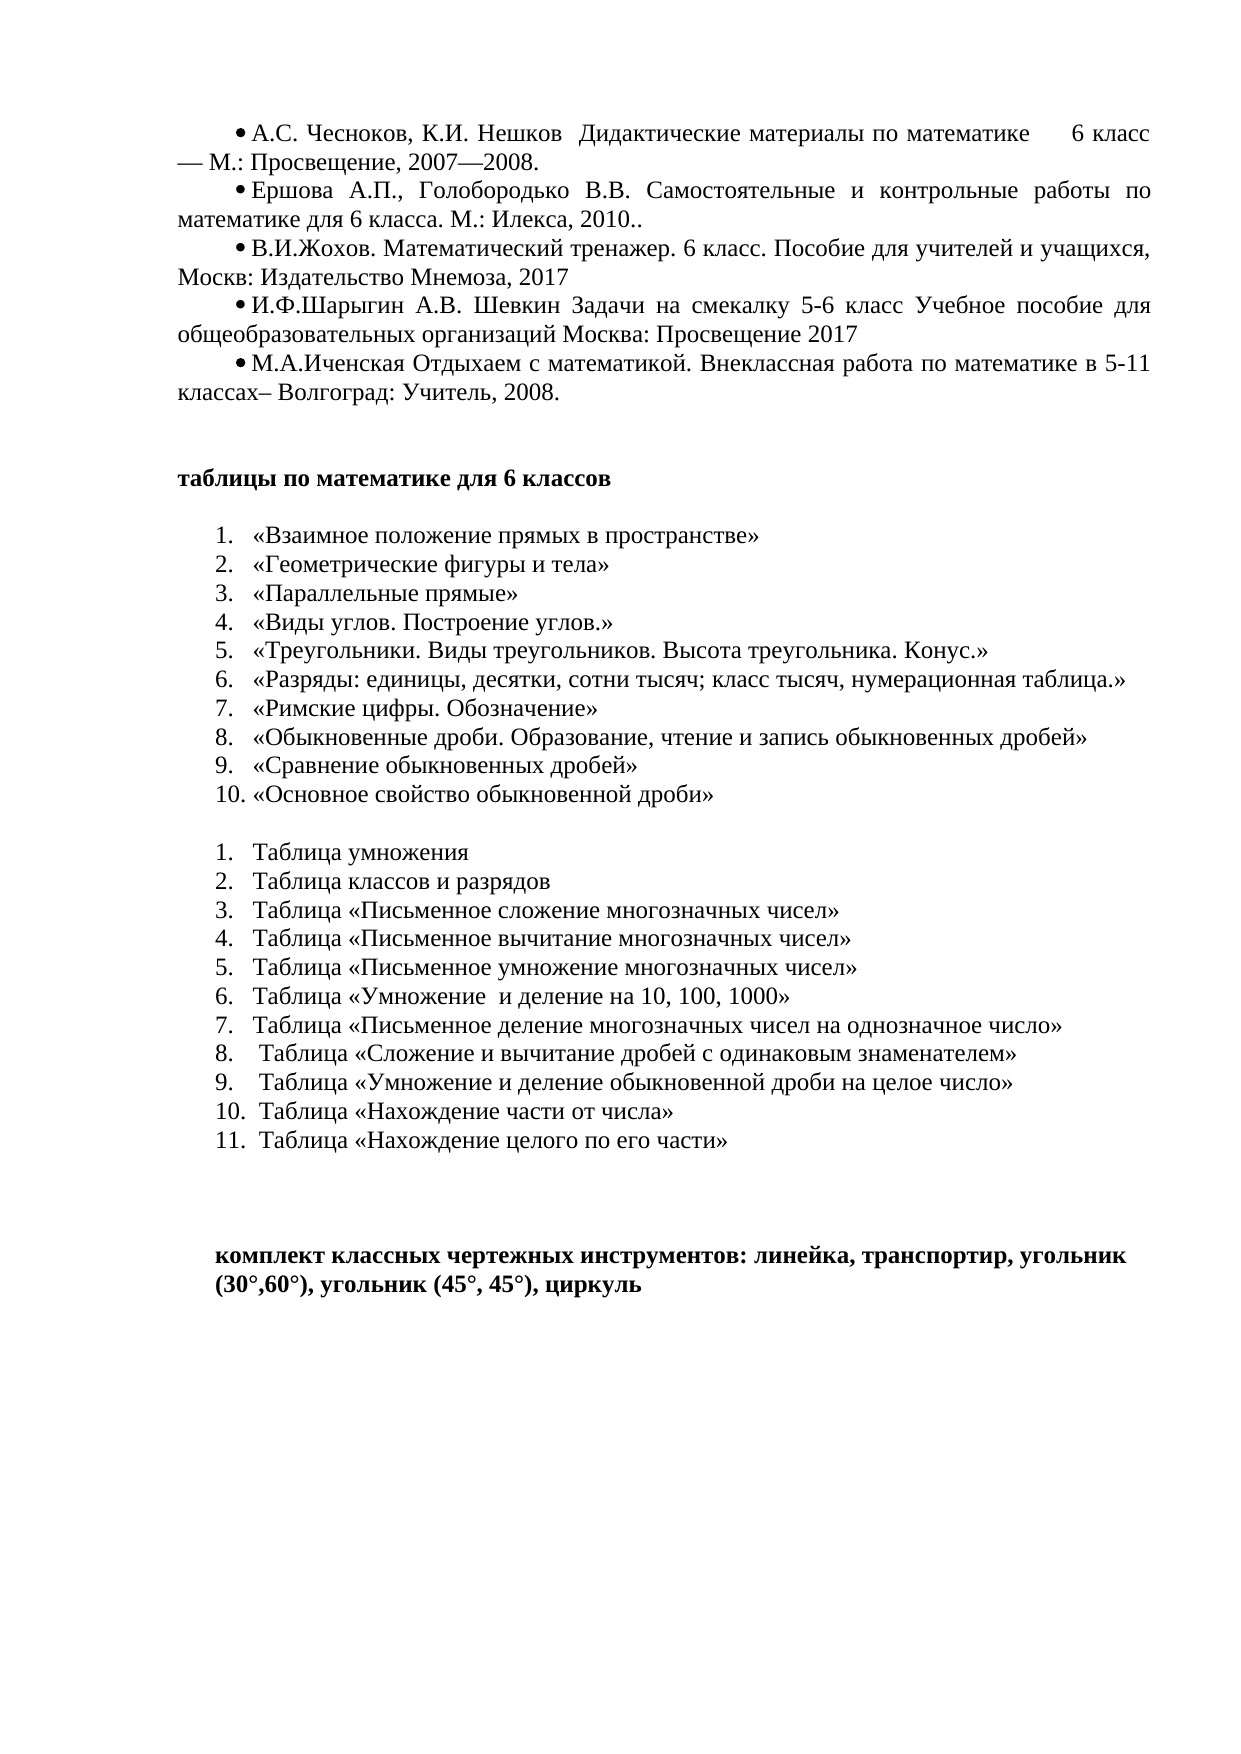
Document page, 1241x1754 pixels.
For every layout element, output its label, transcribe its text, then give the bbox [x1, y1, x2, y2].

list «Разряды: единицы, десятки, сотни тысяч; класс тысяч, нумерационная таблица.» [215, 664, 1152, 693]
list Ершова А.П., Голобородько В.В. Самостоятельные и контрольные работы по математике для 6 класса. М.: Илекса, 2010.. [177, 176, 1152, 233]
list В.И.Жохов. Математический тренажер. 6 класс. Пособие для учителей и учащихся, Москв: Издательство Мнемоза, 2017 [177, 233, 1152, 291]
list Таблица «Умножение и деление обыкновенной дроби на целое число» [215, 1067, 1152, 1096]
list Таблица «Умножение и деление на 10, 100, 1000» [215, 981, 1152, 1010]
list Таблица «Письменное вычитание многозначных чисел» [215, 923, 1152, 952]
list Таблица «Сложение и вычитание дробей с одинаковым знаменателем» [215, 1038, 1152, 1067]
list «Обыкновенные дроби. Образование, чтение и запись обыкновенных дробей» [215, 722, 1152, 751]
text таблицы по математике для 6 классов [177, 463, 1152, 492]
list «Сравнение обыкновенных дробей» [215, 751, 1152, 779]
list Таблица «Письменное умножение многозначных чисел» [215, 952, 1152, 981]
list «Треугольники. Виды треугольников. Высота треугольника. Конус.» [215, 636, 1152, 664]
list И.Ф.Шарыгин А.В. Шевкин Задачи на смекалку 5-6 класс Учебное пособие для общеобразовательных организаций Москва: Просвещение 2017 [177, 291, 1152, 348]
list Таблица «Нахождение части от числа» [215, 1096, 1152, 1125]
list «Виды углов. Построение углов.» [215, 607, 1152, 636]
list «Параллельные прямые» [215, 578, 1152, 607]
list «Римские цифры. Обозначение» [215, 693, 1152, 722]
list Таблица классов и разрядов [215, 866, 1152, 895]
list «Основное свойство обыкновенной дроби» [215, 779, 1152, 808]
list А.С. Чесноков, К.И. Нешков Дидактические материалы по математике 6 класс — М.: Просвещение, 2007—2008. [177, 118, 1152, 176]
list Таблица умножения [215, 837, 1152, 866]
list «Взаимное положение прямых в пространстве» [215, 521, 1152, 549]
list Таблица «Письменное деление многозначных чисел на однозначное число» [215, 1010, 1152, 1038]
text комплект классных чертежных инструментов: линейка, транспортир, угольник (30°,60°), угольник (45°, 45°), циркуль [215, 1241, 1152, 1298]
list Таблица «Нахождение целого по его части» [215, 1125, 1152, 1153]
list М.А.Иченская Отдыхаем с математикой. Внеклассная работа по математике в 5-11 классах– Волгоград: Учитель, 2008. [177, 348, 1152, 406]
list Таблица «Письменное сложение многозначных чисел» [215, 895, 1152, 923]
list «Геометрические фигуры и тела» [215, 549, 1152, 578]
